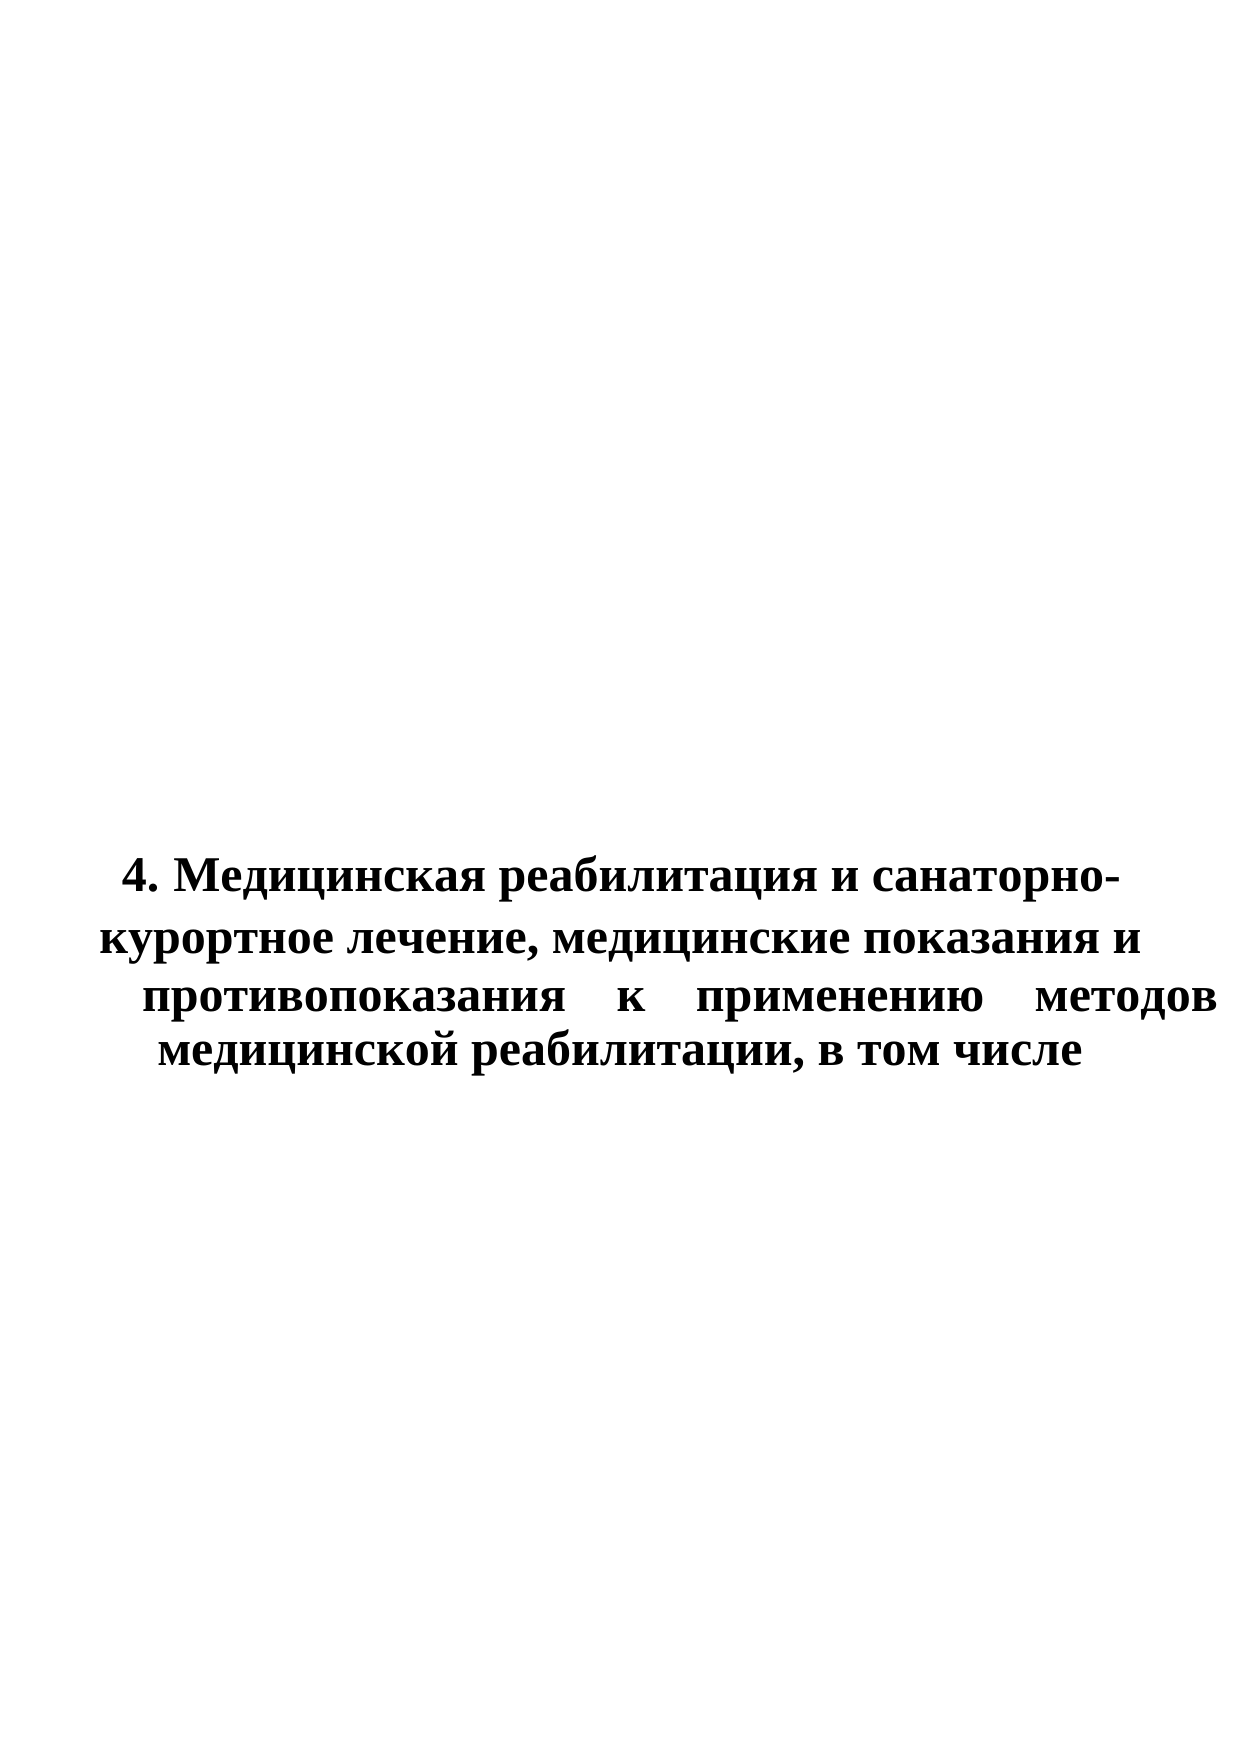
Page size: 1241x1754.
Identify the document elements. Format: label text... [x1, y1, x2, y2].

text 4. Медицинская реабилитация и санаторно- [42, 845, 1201, 902]
subtitle курортное лечение, медицинские показания и [43, 906, 1198, 964]
text противопоказания к применению методов медицинской реабилитации, в том числе [142, 968, 1218, 1076]
